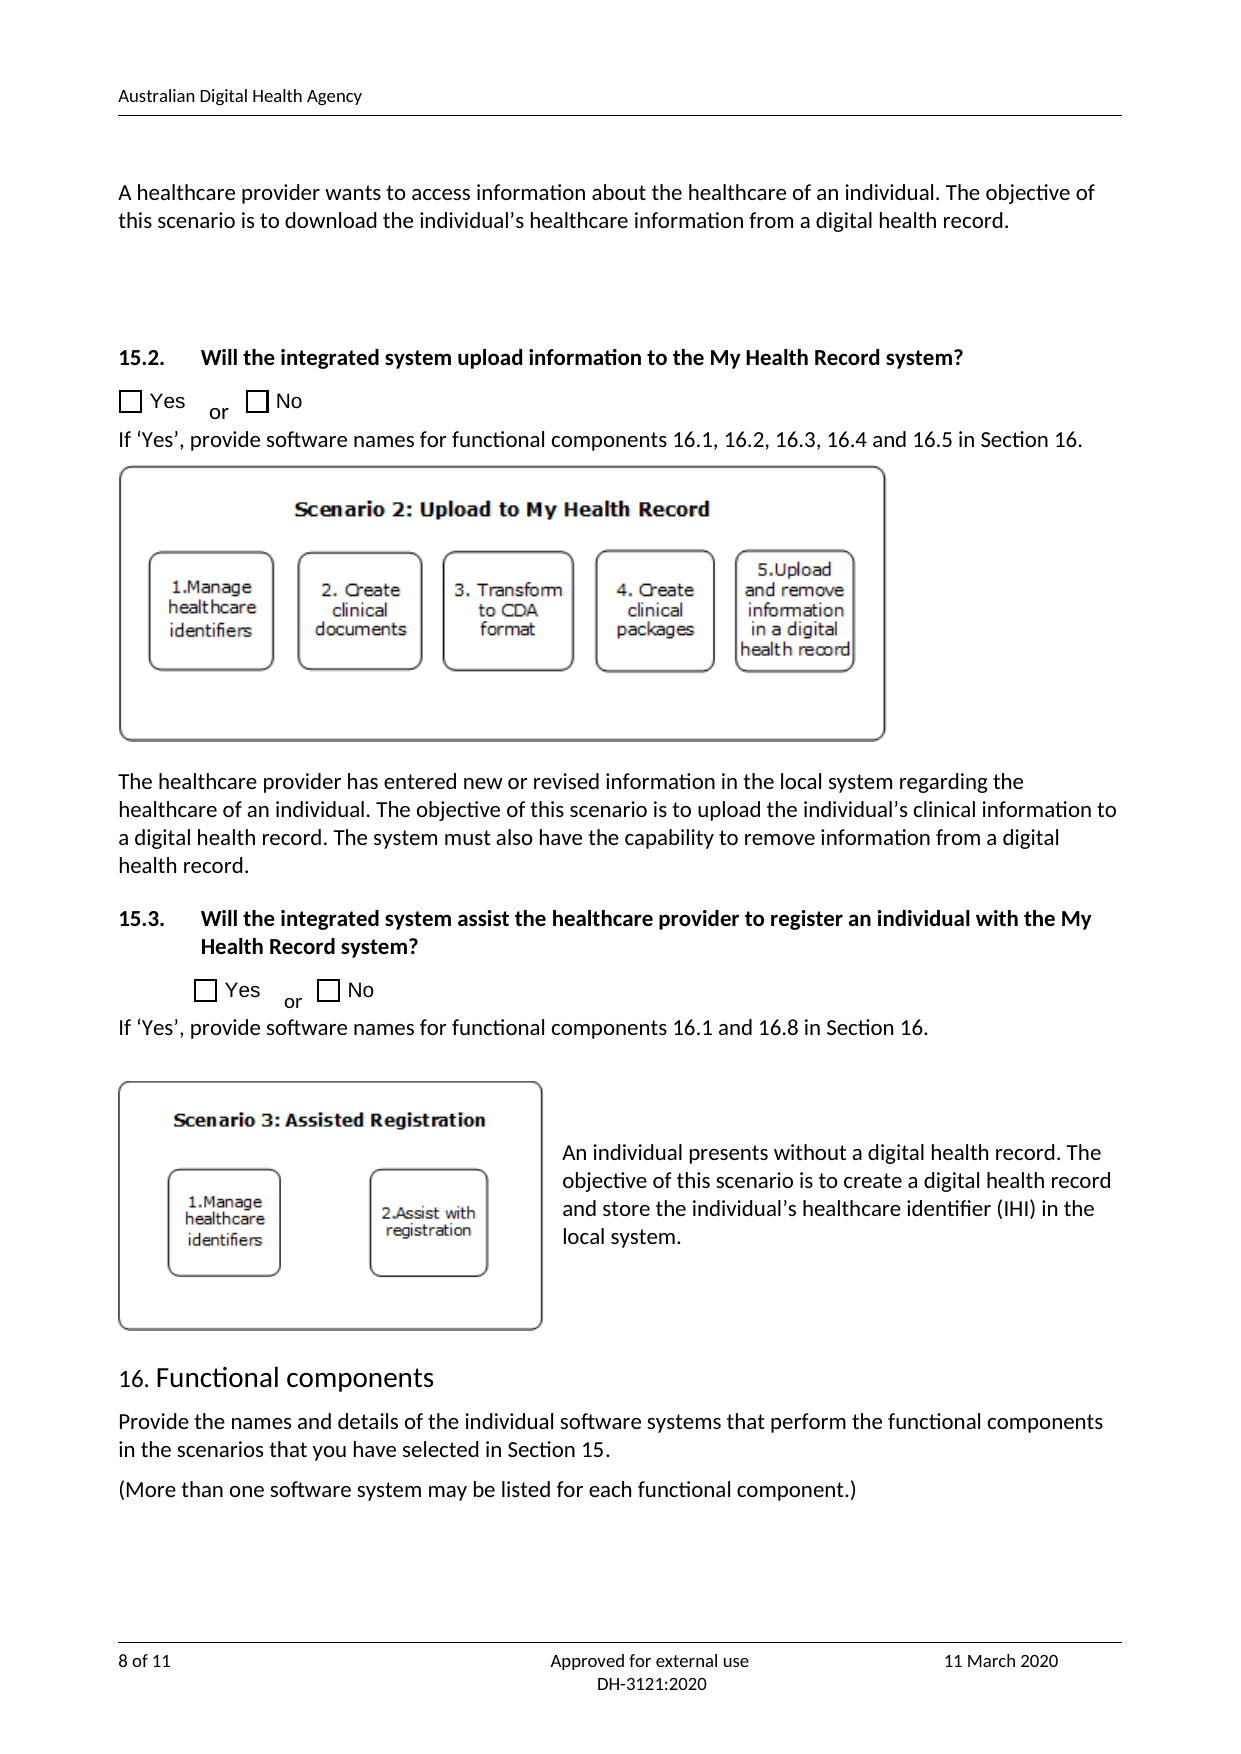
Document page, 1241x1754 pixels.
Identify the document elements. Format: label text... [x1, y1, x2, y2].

picture [117, 1081, 544, 1331]
text A healthcare provider wants to access information about the healthcare of an individual. The objective of this scenario is to download the individual’s healthcare information from a digital health record. [118, 178, 1122, 234]
text If ‘Yes’, provide software names for functional components 16.1 and 16.8 in Section 16. [118, 1013, 1122, 1041]
text If ‘Yes’, provide software names for functional components 16.1, 16.2, 16.3, 16.4 and 16.5 in Section 16. [118, 425, 1122, 453]
text Provide the names and details of the individual software systems that perform the functional components in the scenarios that you have selected in Section 15. [118, 1407, 1122, 1463]
subtitle Functional components [118, 1359, 1122, 1394]
subtitle Will the integrated system upload information to the My Health Record system? [118, 343, 1122, 371]
text or [118, 973, 1122, 1013]
text An individual presents without a digital health record. The objective of this scenario is to create a digital health record and store the individual’s healthcare identifier (IHI) in the local system. [544, 1138, 1122, 1250]
text (More than one software system may be listed for each functional component.) [118, 1476, 1122, 1504]
text or [118, 384, 1122, 425]
subtitle Will the integrated system assist the healthcare provider to register an individual with the My Health Record system? [118, 904, 1122, 960]
text The healthcare provider has entered new or revised information in the local system regarding the healthcare of an individual. The objective of this scenario is to upload the individual’s clinical information to a digital health record. The system must also have the capability to remove information from a digital health record. [118, 767, 1122, 879]
picture [118, 465, 887, 742]
